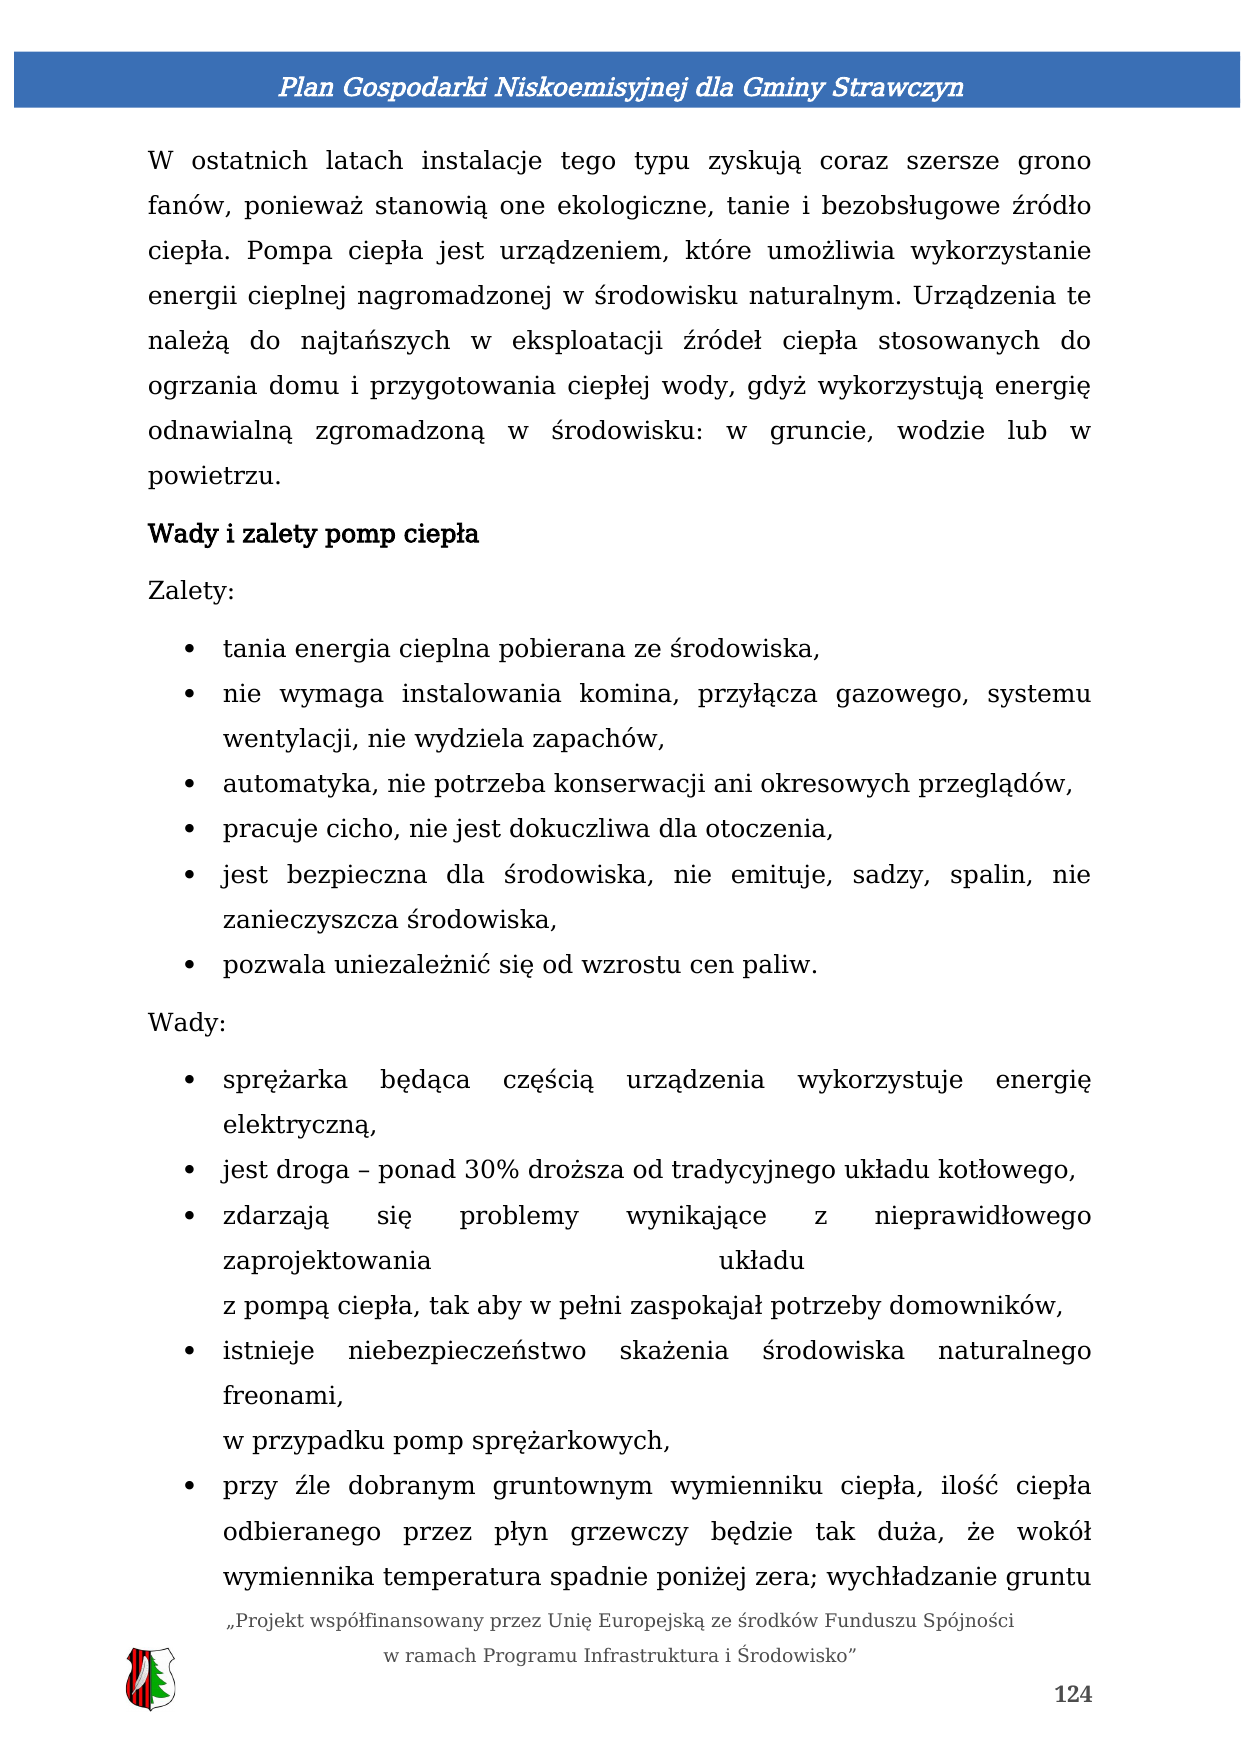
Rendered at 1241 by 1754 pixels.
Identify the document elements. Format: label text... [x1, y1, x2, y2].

text Wady i zalety pomp ciepła [148, 517, 1092, 547]
list jest bezpieczna dla środowiska, nie emituje, sadzy, spalin, nie zanieczyszcza środowiska, [185, 858, 1092, 934]
list pracuje cicho, nie jest dokuczliwa dla otoczenia, [185, 813, 1092, 843]
list automatyka, nie potrzeba konserwacji ani okresowych przeglądów, [185, 768, 1092, 798]
list sprężarka będąca częścią urządzenia wykorzystuje energię elektryczną, [185, 1064, 1092, 1139]
list istnieje niebezpieczeństwo skażenia środowiska naturalnego freonami, w przypadku pomp sprężarkowych, [185, 1335, 1092, 1455]
list zdarzają się problemy wynikające z nieprawidłowego zaprojektowania układu z pompą ciepła, tak aby w pełni zaspokajał potrzeby domowników, [185, 1199, 1092, 1320]
list jest droga – ponad 30% droższa od tradycyjnego układu kotłowego, [185, 1154, 1092, 1184]
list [185, 1470, 1092, 1590]
list nie wymaga instalowania komina, przyłącza gazowego, systemu wentylacji, nie wydziela zapachów, [185, 678, 1092, 753]
text Zalety: [148, 575, 1092, 605]
picture [125, 1647, 176, 1712]
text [148, 145, 1092, 490]
list pozwala uniezależnić się od wzrostu cen paliw. [185, 949, 1092, 979]
list tania energia cieplna pobierana ze środowiska, [185, 632, 1092, 662]
text Wady: [148, 1006, 1092, 1036]
